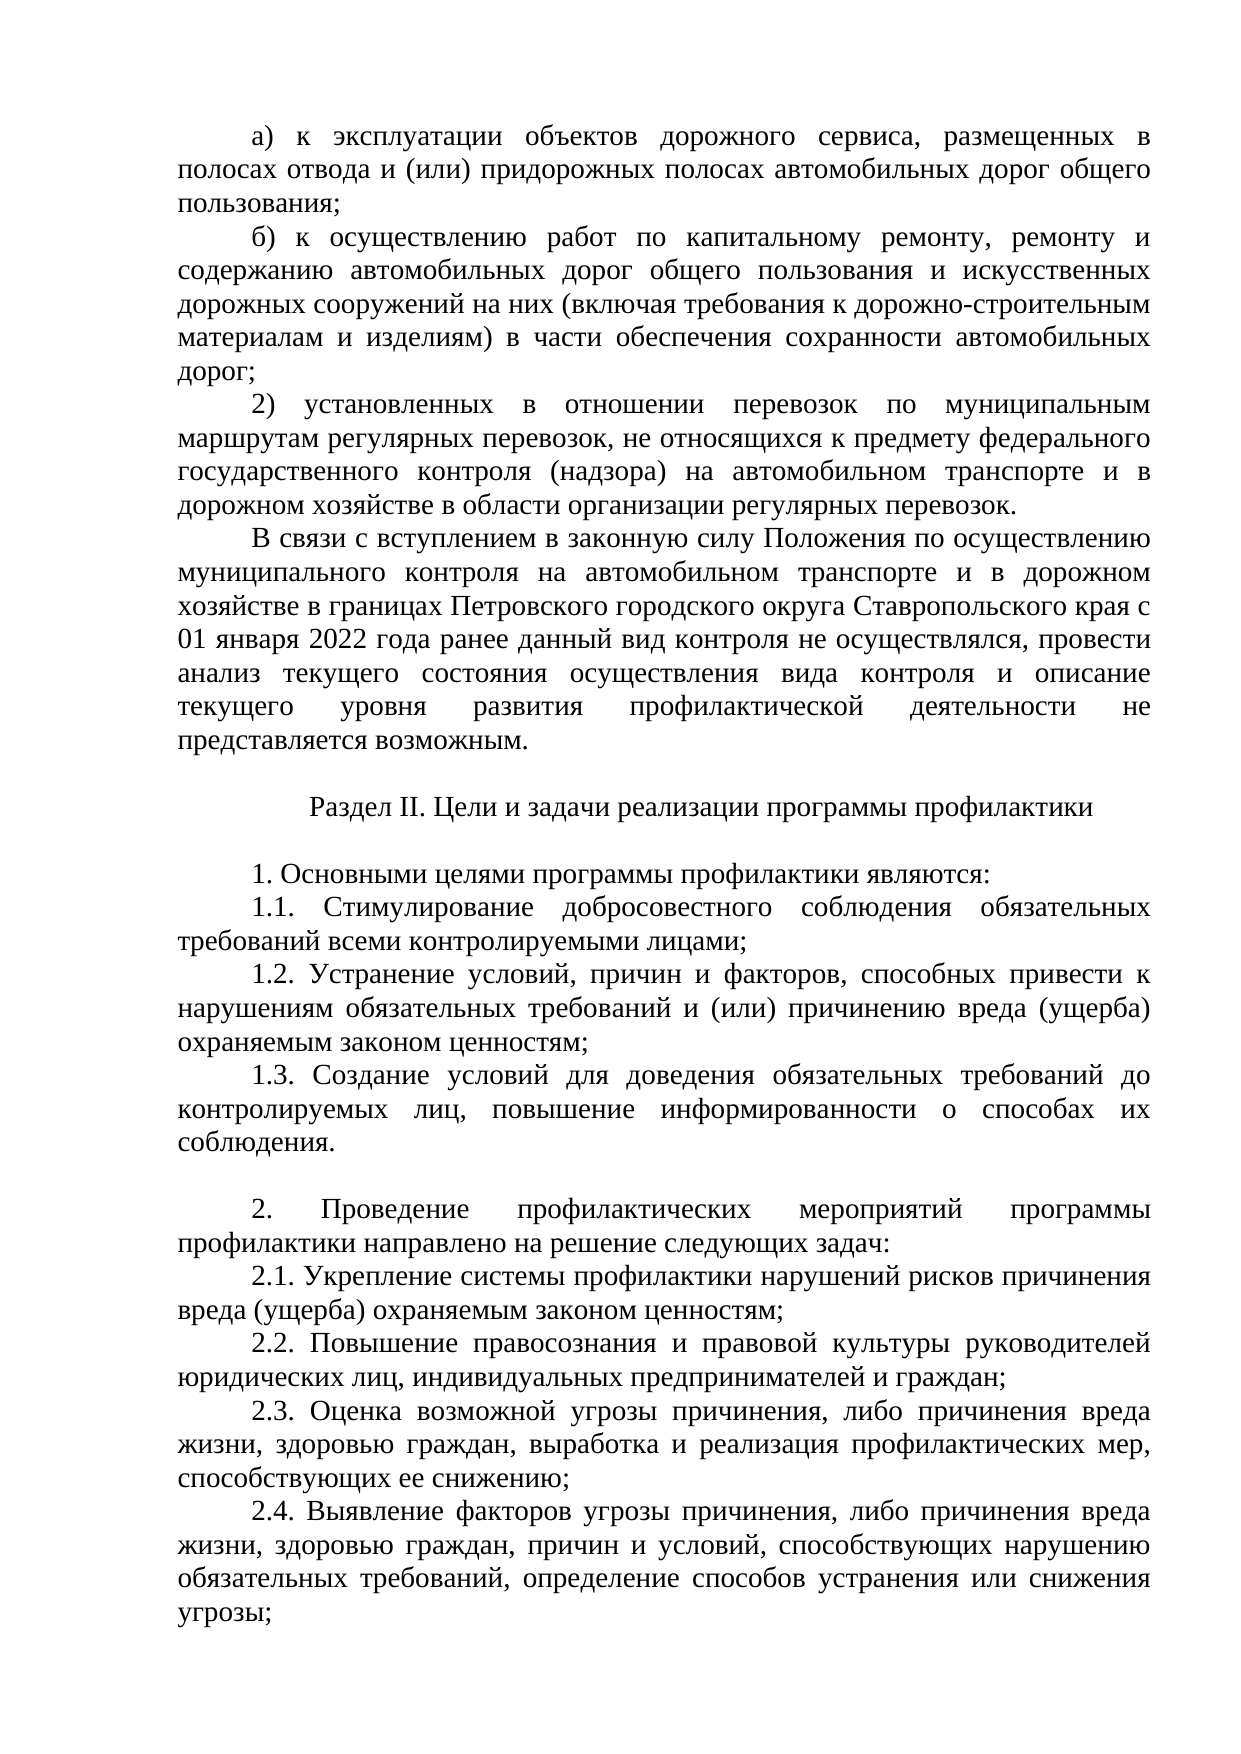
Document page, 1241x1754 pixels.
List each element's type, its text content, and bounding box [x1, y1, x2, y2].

text 2.1. Укрепление системы профилактики нарушений рисков причинения вреда (ущерба) охраняемым законом ценностям; [177, 1258, 1152, 1326]
text а) к эксплуатации объектов дорожного сервиса, размещенных в полосах отвода и (или) придорожных полосах автомобильных дорог общего пользования; [177, 118, 1152, 219]
text 2. Проведение профилактических мероприятий программы профилактики направлено на решение следующих задач: [177, 1191, 1152, 1258]
text 1.2. Устранение условий, причин и факторов, способных привести к нарушениям обязательных требований и (или) причинению вреда (ущерба) охраняемым законом ценностям; [177, 957, 1152, 1057]
text 1.1. Стимулирование добросовестного соблюдения обязательных требований всеми контролируемыми лицами; [177, 889, 1152, 957]
text 2.2. Повышение правосознания и правовой культуры руководителей юридических лиц, индивидуальных предпринимателей и граждан; [177, 1326, 1152, 1393]
text б) к осуществлению работ по капитальному ремонту, ремонту и содержанию автомобильных дорог общего пользования и искусственных дорожных сооружений на них (включая требования к дорожно-строительным материалам и изделиям) в части обеспечения сохранности автомобильных дорог; [177, 219, 1152, 386]
text 2.3. Оценка возможной угрозы причинения, либо причинения вреда жизни, здоровью граждан, выработка и реализация профилактических мер, способствующих ее снижению; [177, 1393, 1152, 1493]
text Раздел II. Цели и задачи реализации программы профилактики [177, 789, 1152, 822]
text 1.3. Создание условий для доведения обязательных требований до контролируемых лиц, повышение информированности о способах их соблюдения. [177, 1057, 1152, 1158]
text В связи с вступлением в законную силу Положения по осуществлению муниципального контроля на автомобильном транспорте и в дорожном хозяйстве в границах Петровского городского округа Ставропольского края с 01 января 2022 года ранее данный вид контроля не осуществлялся, провести анализ текущего состояния осуществления вида контроля и описание текущего уровня развития профилактической деятельности не представляется возможным. [177, 521, 1152, 755]
text 1. Основными целями программы профилактики являются: [177, 856, 1152, 889]
text 2) установленных в отношении перевозок по муниципальным маршрутам регулярных перевозок, не относящихся к предмету федерального государственного контроля (надзора) на автомобильном транспорте и в дорожном хозяйстве в области организации регулярных перевозок. [177, 386, 1152, 521]
text 2.4. Выявление факторов угрозы причинения, либо причинения вреда жизни, здоровью граждан, причин и условий, способствующих нарушению обязательных требований, определение способов устранения или снижения угрозы; [177, 1493, 1152, 1627]
